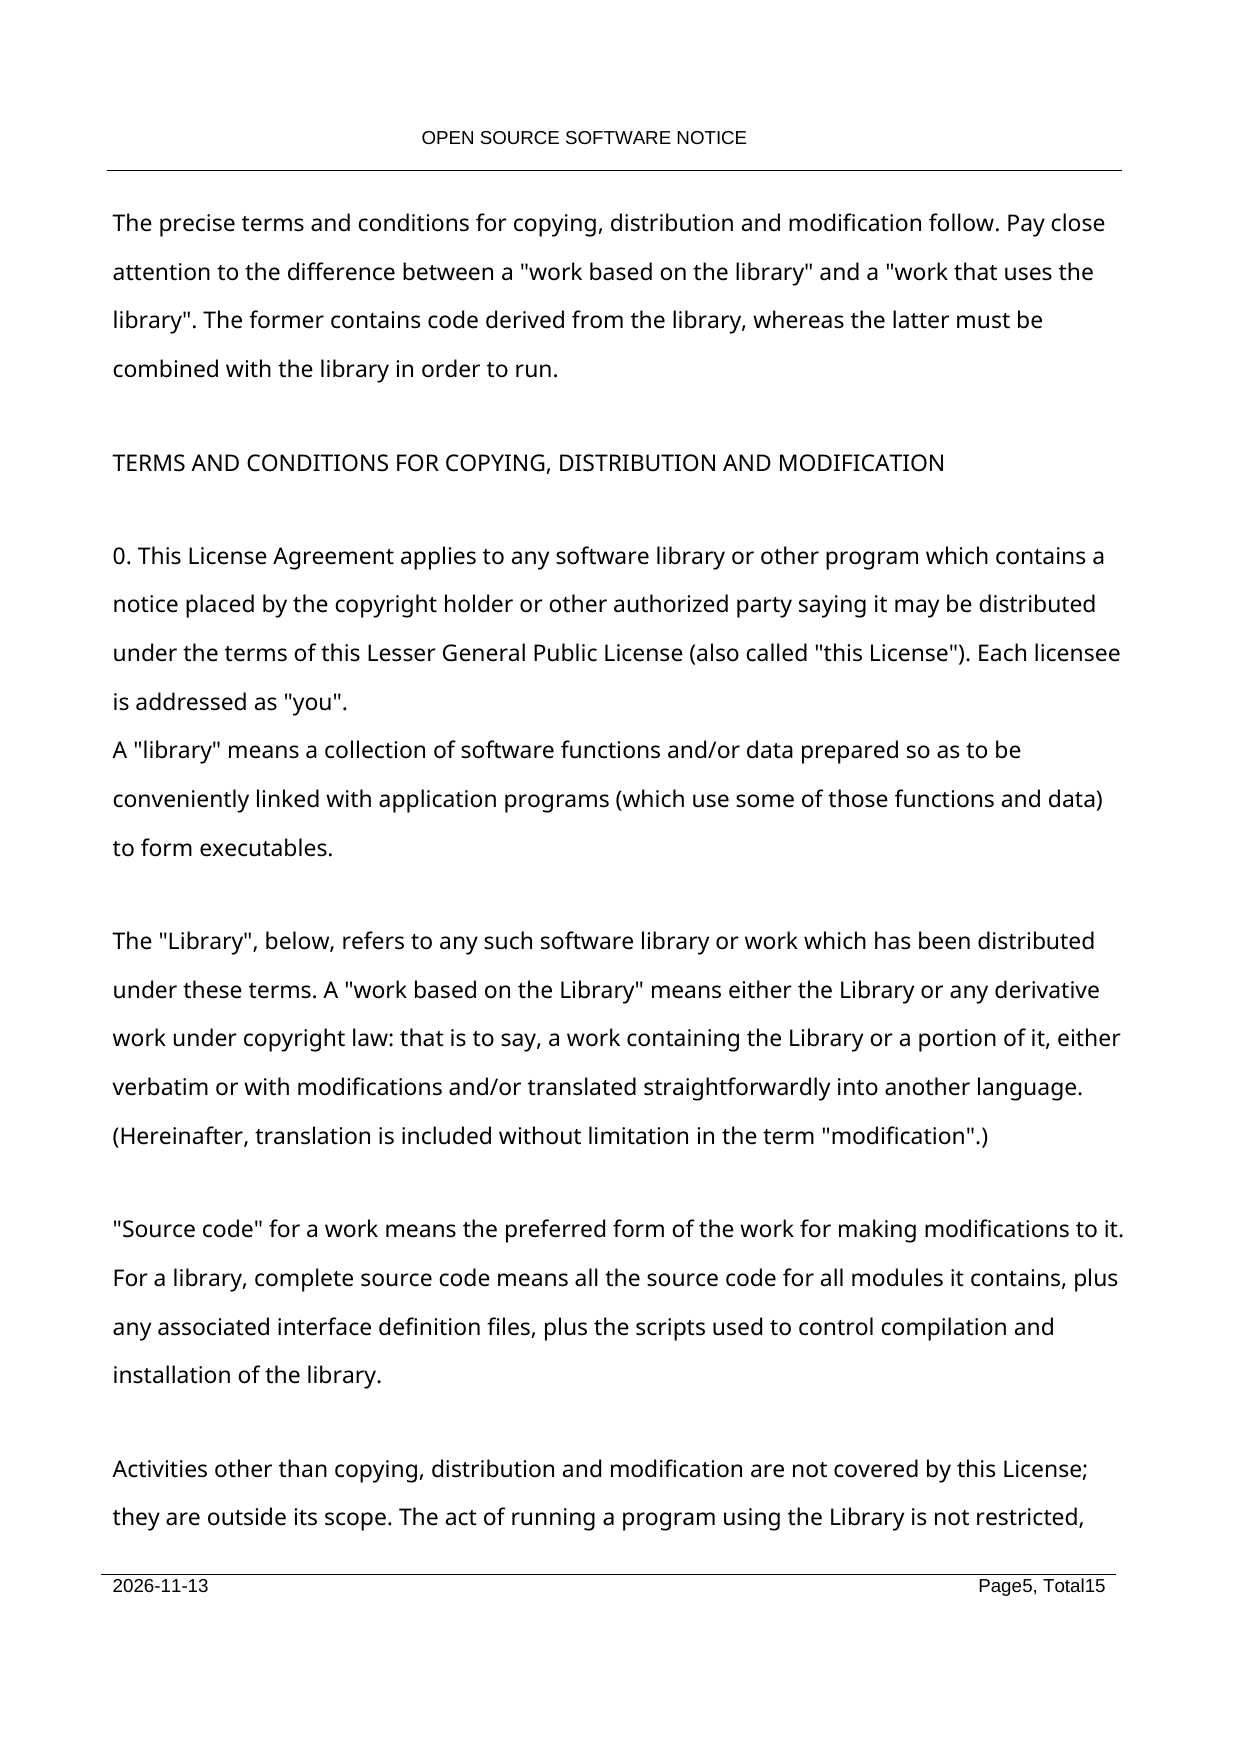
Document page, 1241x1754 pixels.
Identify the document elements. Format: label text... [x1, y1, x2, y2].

text TERMS AND CONDITIONS FOR COPYING, DISTRIBUTION AND MODIFICATION [112, 446, 1128, 478]
text The "Library", below, refers to any such software library or work which has been distributed under these terms. A "work based on the Library" means either the Library or any derivative work under copyright law: that is to say, a work containing the Library or a portion of it, either verbatim or with modifications and/or translated straightforwardly into another language. (Hereinafter, translation is included without limitation in the term "modification".) [112, 924, 1128, 1152]
text 0. This License Agreement applies to any software library or other program which contains a notice placed by the copyright holder or other authorized party saying it may be distributed under the terms of this Lesser General Public License (also called "this License"). Each licensee is addressed as "you". [112, 539, 1128, 718]
text The precise terms and conditions for copying, distribution and modification follow. Pay close attention to the difference between a "work based on the library" and a "work that uses the library". The former contains code derived from the library, whereas the latter must be combined with the library in order to run. [112, 206, 1128, 385]
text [112, 1452, 1128, 1533]
text "Source code" for a work means the preferred form of the work for making modifications to it. For a library, complete source code means all the source code for all modules it contains, plus any associated interface definition files, plus the scripts used to control compilation and installation of the library. [112, 1212, 1128, 1391]
text A "library" means a collection of software functions and/or data prepared so as to be conveniently linked with application programs (which use some of those functions and data) to form executables. [112, 733, 1128, 863]
